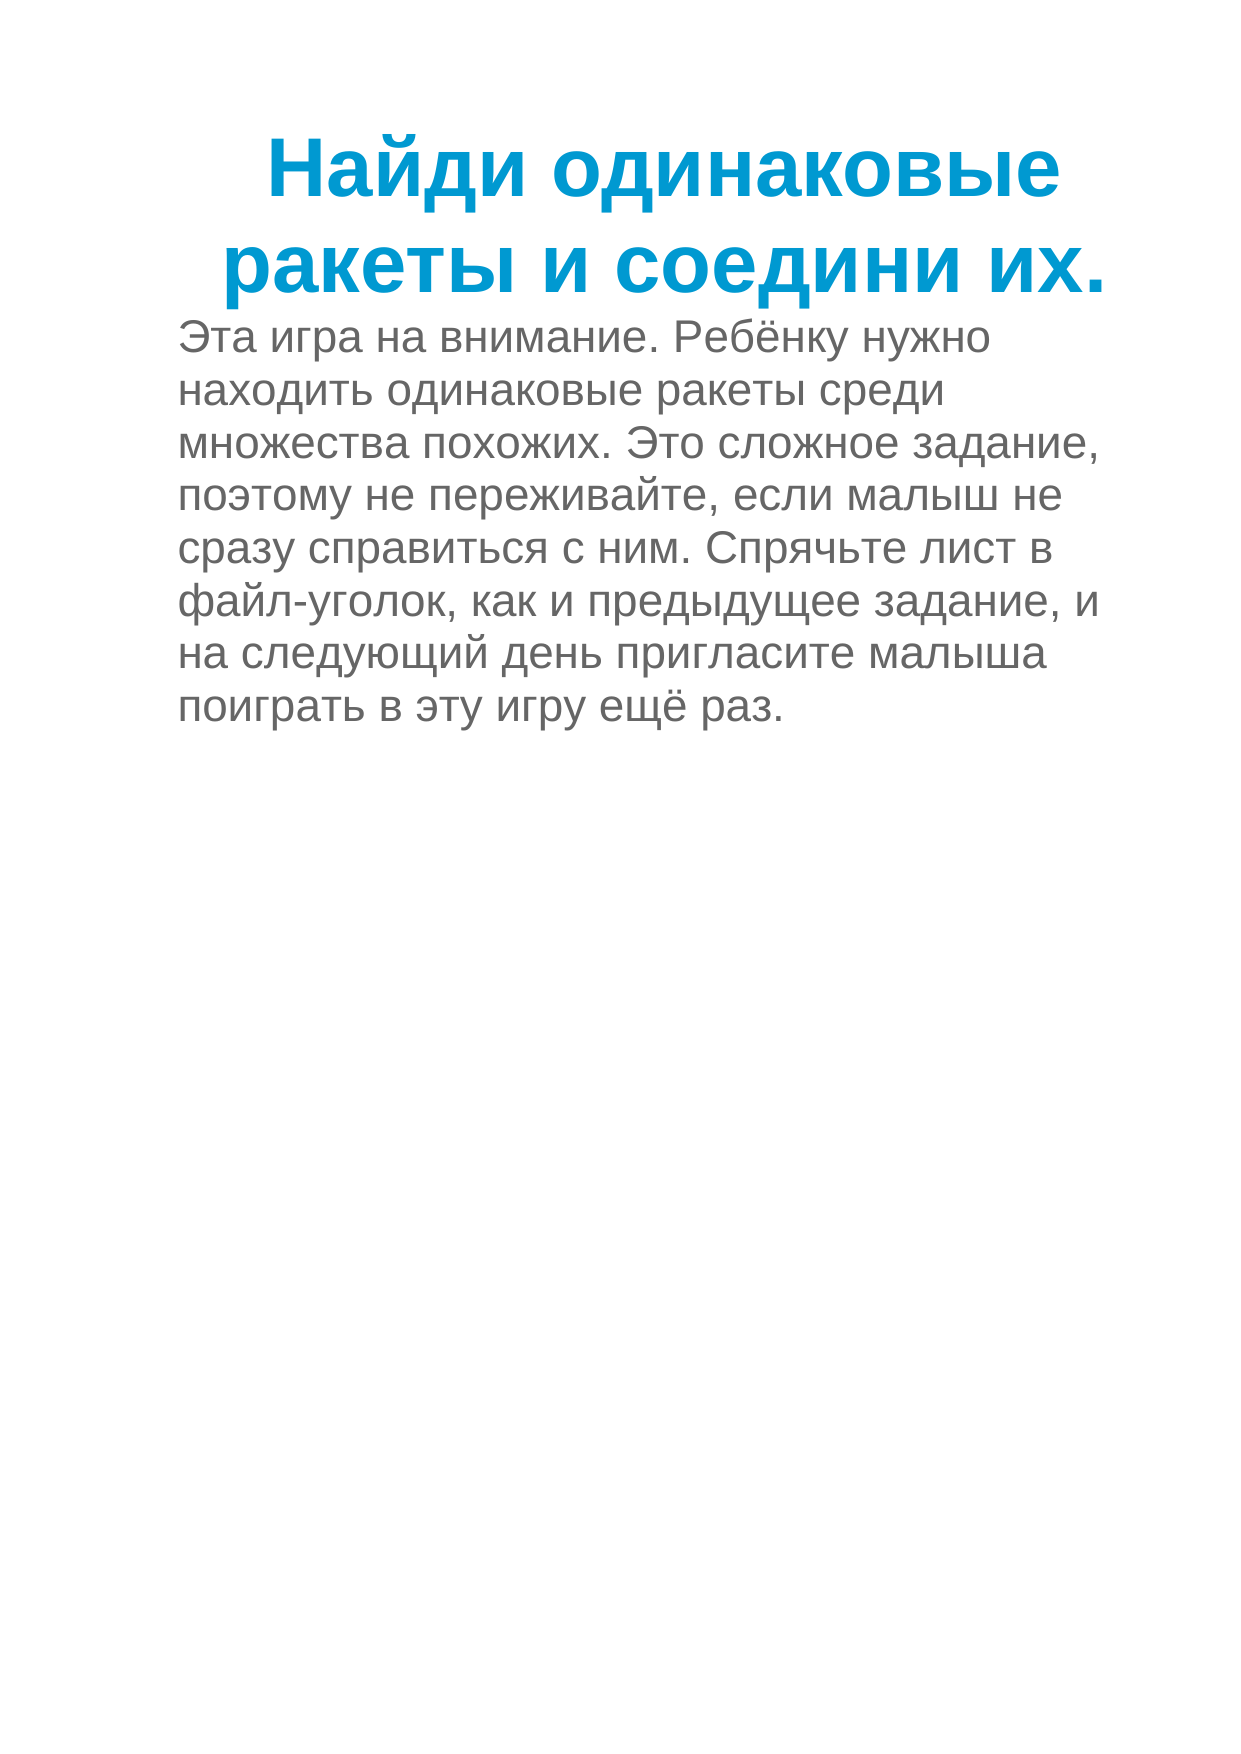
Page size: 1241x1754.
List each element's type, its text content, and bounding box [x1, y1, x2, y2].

text Найди одинаковые ракеты и соедини их. [177, 118, 1152, 310]
text Эта игра на внимание. Ребёнку нужно находить одинаковые ракеты среди множества похожих. Это сложное задание, поэтому не переживайте, если малыш не сразу справиться с ним. Спрячьте лист в файл-уголок, как и предыдущее задание, и на следующий день пригласите малыша поиграть в эту игру ещё раз. [177, 310, 1152, 731]
